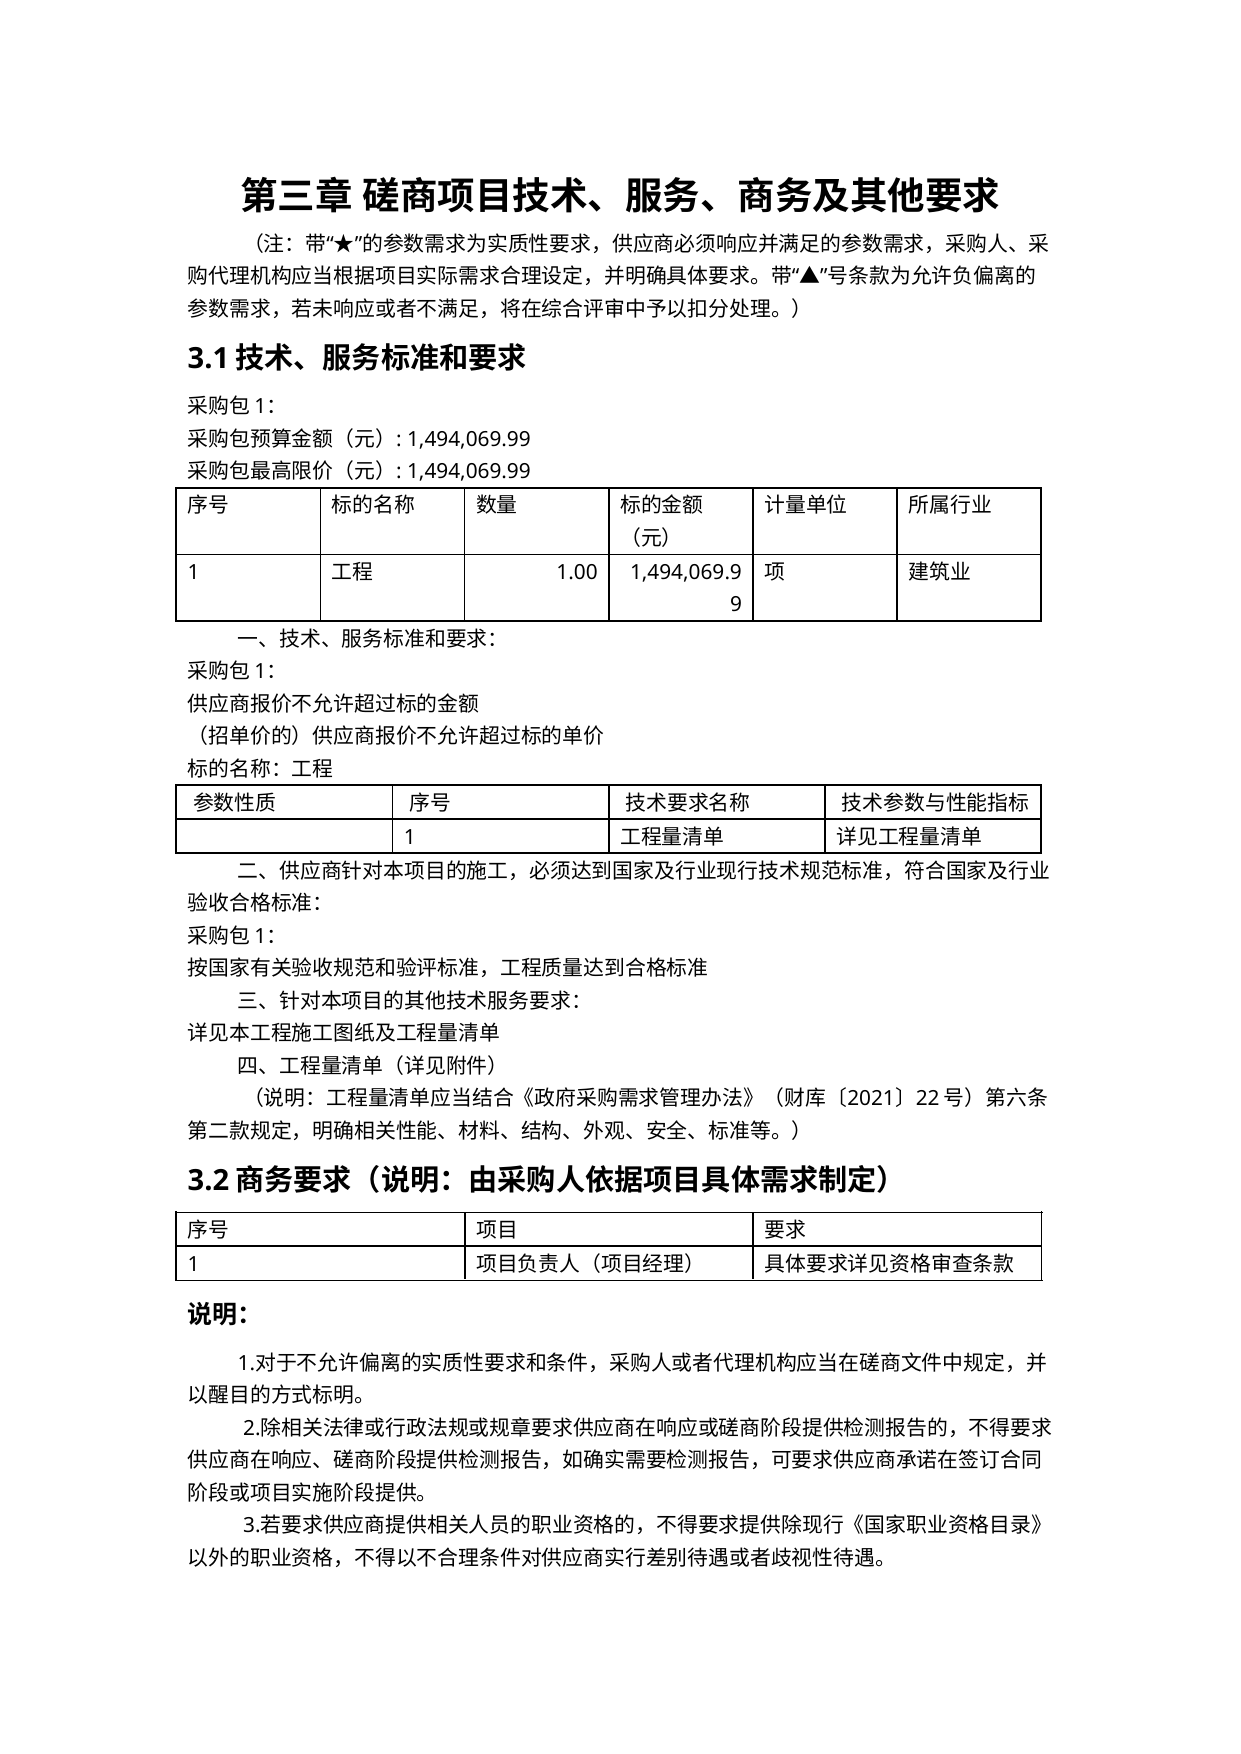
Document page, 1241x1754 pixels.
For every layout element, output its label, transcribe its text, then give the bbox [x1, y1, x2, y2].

text 2.除相关法律或行政法规或规章要求供应商在响应或磋商阶段提供检测报告的，不得要求供应商在响应、磋商阶段提供检测报告，如确实需要检测报告，可要求供应商承诺在签订合同阶段或项目实施阶段提供。 [187, 1411, 1053, 1508]
table_header 序号 [177, 489, 320, 553]
text 四、工程量清单（详见附件） [187, 1049, 1053, 1081]
table_cell 1 [177, 555, 320, 620]
text 详见本工程施工图纸及工程量清单 [187, 1016, 1053, 1049]
text 采购包1： [187, 919, 1053, 951]
text 说明： [187, 1281, 1053, 1346]
text 3.2商务要求（说明：由采购人依据项目具体需求制定） [187, 1146, 1053, 1211]
text 3.1技术、服务标准和要求 [187, 324, 1053, 389]
text 一、技术、服务标准和要求： [187, 622, 1053, 654]
text 按国家有关验收规范和验评标准，工程质量达到合格标准 [187, 951, 1053, 984]
table_header 要求 [754, 1213, 1041, 1245]
table_header 参数性质 [177, 786, 392, 818]
table_cell 项目负责人（项目经理） [466, 1247, 752, 1279]
text （说明：工程量清单应当结合《政府采购需求管理办法》（财库〔2021〕22号）第六条第二款规定，明确相关性能、材料、结构、外观、安全、标准等。） [187, 1081, 1053, 1146]
table_header 技术要求名称 [610, 786, 824, 818]
text 三、针对本项目的其他技术服务要求： [187, 984, 1053, 1016]
text 采购包1： [187, 389, 1053, 422]
text 采购包最高限价（元）: 1,494,069.99 [187, 454, 1053, 487]
table_header 技术参数与性能指标 [826, 786, 1040, 818]
table_cell 1 [393, 820, 608, 852]
table_header 项目 [466, 1213, 752, 1245]
text （招单价的）供应商报价不允许超过标的单价 [187, 719, 1053, 752]
table_header 计量单位 [754, 489, 896, 553]
table_cell 详见工程量清单 [826, 820, 1040, 852]
table_cell 工程量清单 [610, 820, 824, 852]
table_header 所属行业 [898, 489, 1040, 553]
text 二、供应商针对本项目的施工，必须达到国家及行业现行技术规范标准，符合国家及行业验收合格标准： [187, 854, 1053, 919]
table_cell 1,494,069.99 [610, 555, 752, 620]
text 3.若要求供应商提供相关人员的职业资格的，不得要求提供除现行《国家职业资格目录》以外的职业资格，不得以不合理条件对供应商实行差别待遇或者歧视性待遇。 [187, 1508, 1053, 1573]
table_cell 工程 [321, 555, 464, 620]
text 标的名称：工程 [187, 752, 1053, 784]
text 采购包1： [187, 654, 1053, 687]
table_header 数量 [465, 489, 608, 553]
table_cell [177, 820, 392, 852]
table_cell 项 [754, 555, 896, 620]
table_header 标的名称 [321, 489, 464, 553]
text 第三章 磋商项目技术、服务、商务及其他要求 [187, 162, 1053, 227]
table_header 序号 [393, 786, 608, 818]
table_cell 具体要求详见资格审查条款 [754, 1247, 1041, 1279]
text 采购包预算金额（元）: 1,494,069.99 [187, 422, 1053, 454]
table_header 序号 [177, 1213, 464, 1245]
table_header 标的金额 （元） [610, 489, 752, 553]
table_cell 建筑业 [898, 555, 1040, 620]
text 1.对于不允许偏离的实质性要求和条件，采购人或者代理机构应当在磋商文件中规定，并以醒目的方式标明。 [187, 1346, 1053, 1411]
table_cell 1 [177, 1247, 464, 1279]
text （注：带“★”的参数需求为实质性要求，供应商必须响应并满足的参数需求，采购人、采购代理机构应当根据项目实际需求合理设定，并明确具体要求。带“▲”号条款为允许负偏离的参数需求，若未响应或者不满足，将在综合评审中予以扣分处理。） [187, 227, 1053, 324]
text 供应商报价不允许超过标的金额 [187, 687, 1053, 719]
table_cell 1.00 [465, 555, 608, 620]
